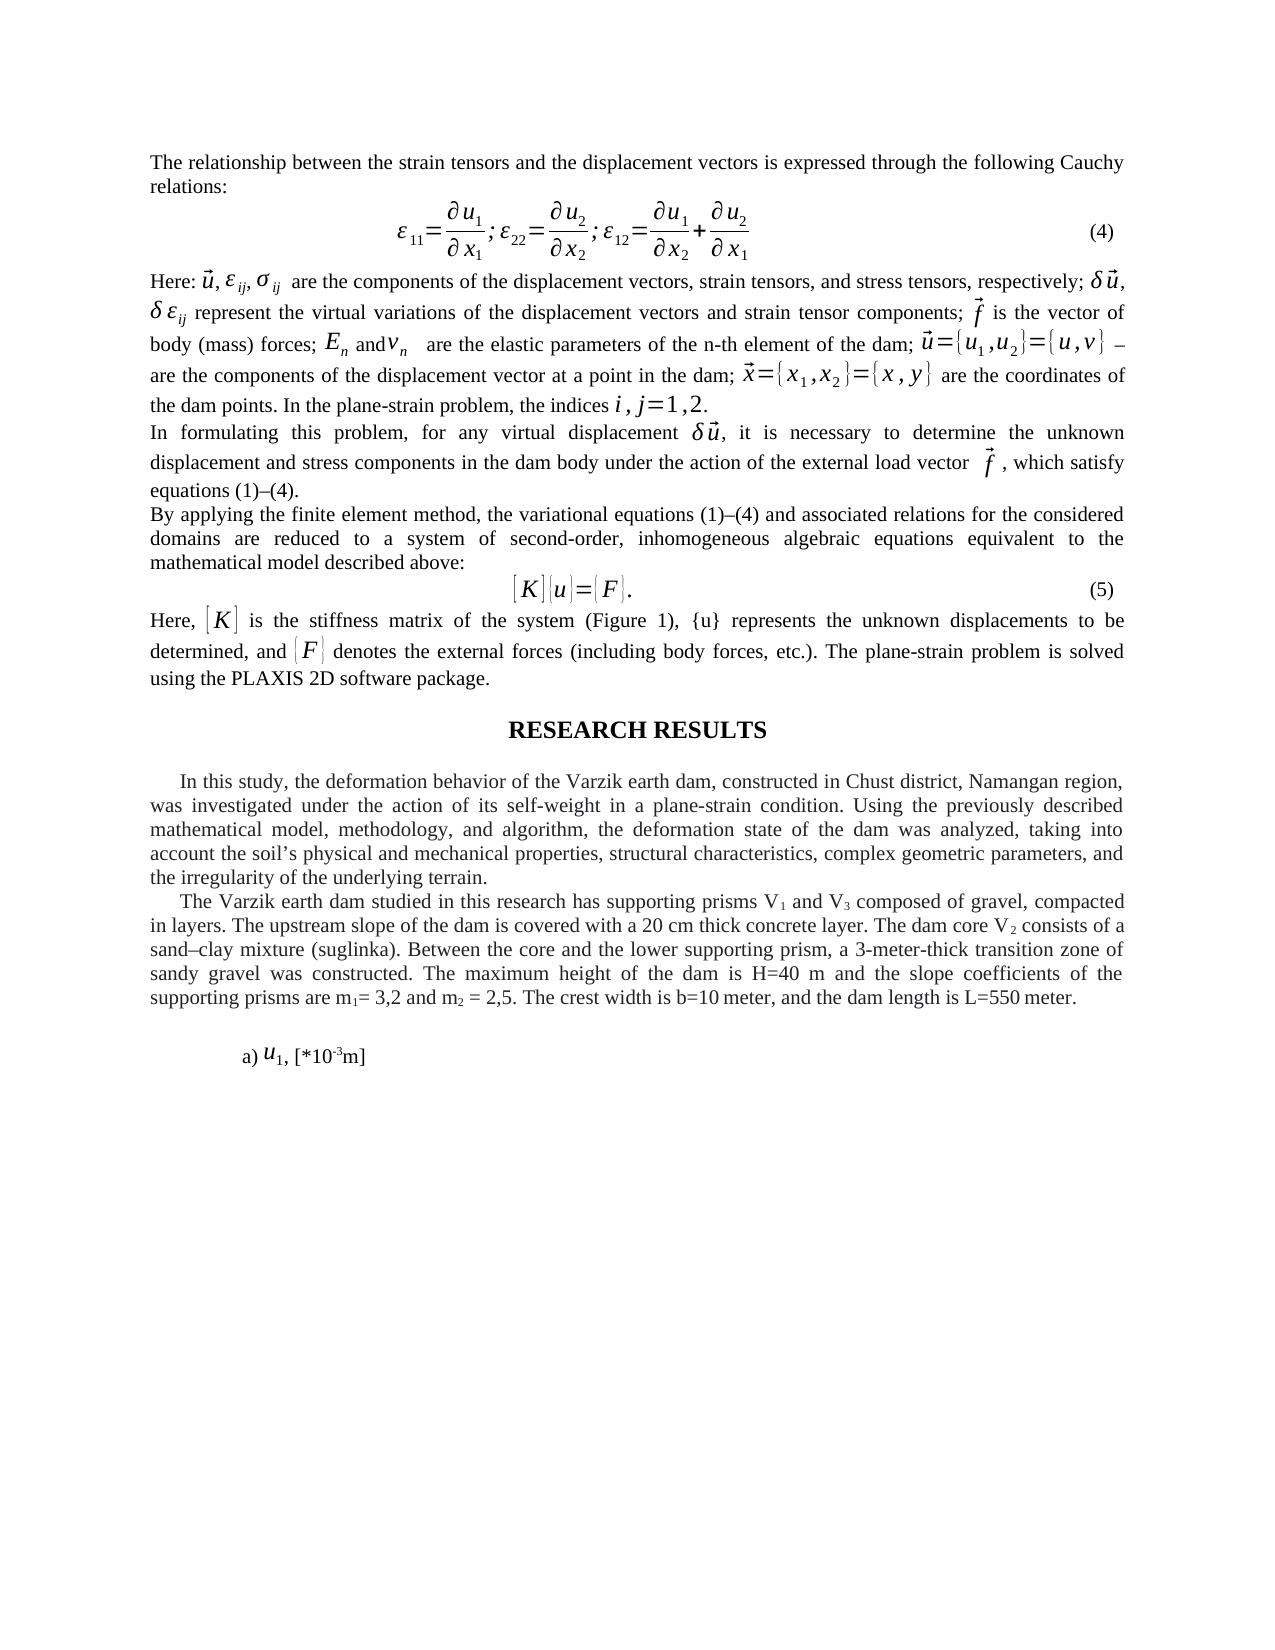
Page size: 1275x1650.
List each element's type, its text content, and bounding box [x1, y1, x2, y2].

text Here, is the stiffness matrix of the system (Figure 1), {u} represents the unknown displacements to be determined, and denotes the external forces (including body forces, etc.). The plane-strain problem is solved using the PLAXIS 2D software package. [150, 605, 1125, 690]
text Here: , , are the components of the displacement vectors, strain tensors, and stress tensors, respectively; , represent the virtual variations of the displacement vectors and strain tensor components; is the vector of body (mass) forces; and ​ are the elastic parameters of the n-th element of the dam; – are the components of the displacement vector at a point in the dam; are the coordinates of the dam points. In the plane-strain problem, the indices . [150, 264, 1125, 418]
text The Varzik earth dam studied in this research has supporting prisms V1 and V3 composed of gravel, compacted in layers. The upstream slope of the dam is covered with a 20 cm thick concrete layer. The dam core V2 consists of a sand–clay mixture (suglinka). Between the core and the lower supporting prism, a 3-meter-thick transition zone of sandy gravel was constructed. The maximum height of the dam is H=40 m and the slope coefficients of the supporting prisms are m1= 3,2 and m2 = 2,5. The crest width is b=10 meter, and the dam length is L=550 meter. [150, 889, 1125, 1009]
table_header [150, 198, 997, 264]
text The relationship between the strain tensors and the displacement vectors is expressed through the following Cauchy relations: [150, 150, 1125, 198]
table_header a) , [*10-3m] [150, 1038, 1136, 1071]
table_header (4) [997, 198, 1125, 264]
text RESEARCH RESULTS [150, 715, 1125, 744]
text In this study, the deformation behavior of the Varzik earth dam, constructed in Chust district, Namangan region, was investigated under the action of its self-weight in a plane-strain condition. Using the previously described mathematical model, methodology, and algorithm, the deformation state of the dam was analyzed, taking into account the soil’s physical and mechanical properties, structural characteristics, complex geometric parameters, and the irregularity of the underlying terrain. [150, 769, 1125, 889]
table_header (5) [997, 574, 1125, 605]
text By applying the finite element method, the variational equations (1)–(4) and associated relations for the considered domains are reduced to a system of second-order, inhomogeneous algebraic equations equivalent to the mathematical model described above: [150, 502, 1125, 574]
table_header [150, 574, 997, 605]
text In formulating this problem, for any virtual displacement , it is necessary to determine the unknown displacement and stress components in the dam body under the action of the external load vector ​, which satisfy equations (1)–(4). [150, 418, 1125, 502]
